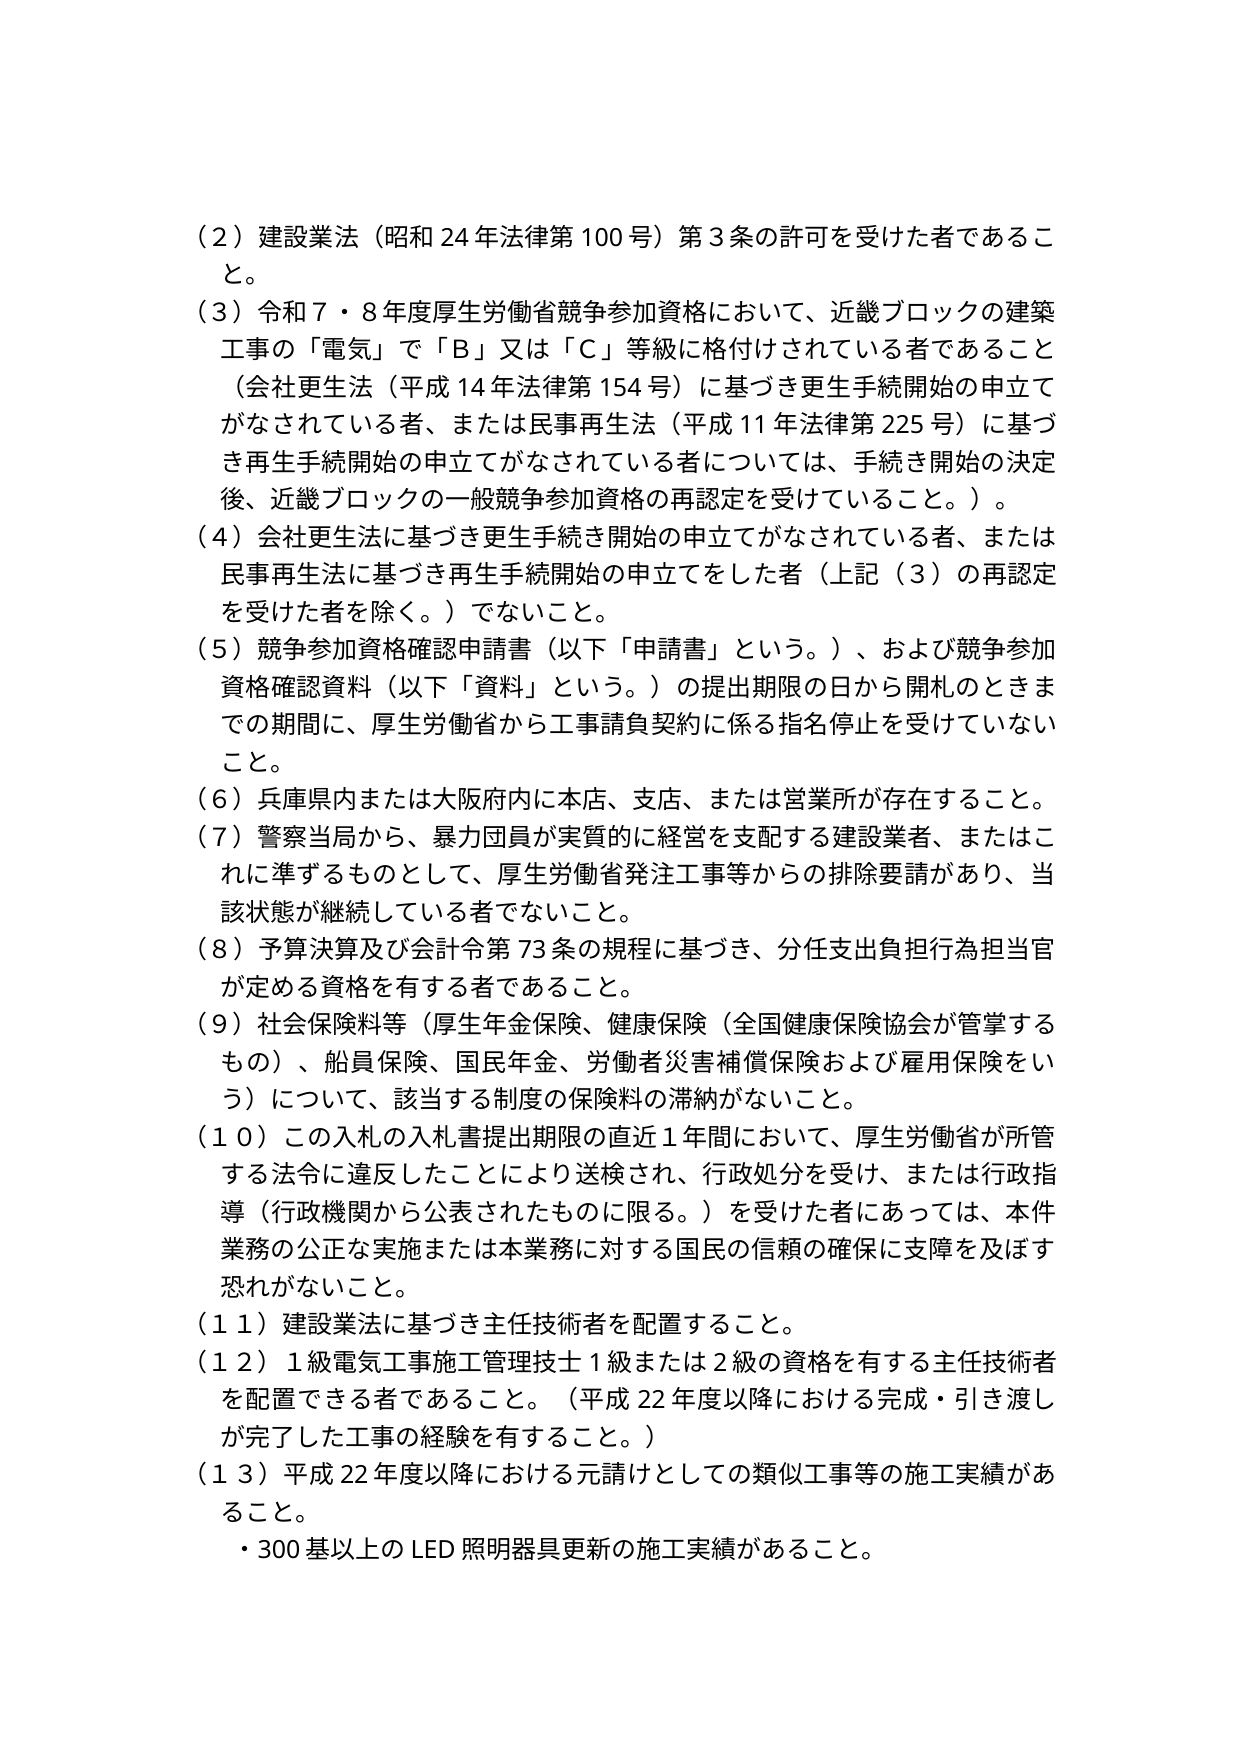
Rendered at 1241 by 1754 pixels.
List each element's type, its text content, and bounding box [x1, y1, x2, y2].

text （８）予算決算及び会計令第73条の規程に基づき、分任支出負担行為担当官が定める資格を有する者であること。 [182, 929, 1058, 1004]
text （２）建設業法（昭和24年法律第100号）第３条の許可を受けた者であること。 [182, 217, 1058, 292]
text （７）警察当局から、暴力団員が実質的に経営を支配する建設業者、またはこれに準ずるものとして、厚生労働省発注工事等からの排除要請があり、当該状態が継続している者でないこと。 [182, 817, 1058, 929]
text （３）令和７・８年度厚生労働省競争参加資格において、近畿ブロックの建築工事の「電気」で「Ｂ」又は「Ｃ」等級に格付けされている者であること（会社更生法（平成14年法律第154号）に基づき更生手続開始の申立てがなされている者、または民事再生法（平成11年法律第225号）に基づき再生手続開始の申立てがなされている者については、手続き開始の決定後、近畿ブロックの一般競争参加資格の再認定を受けていること。）。 [182, 292, 1058, 517]
text （１１）建設業法に基づき主任技術者を配置すること。 [182, 1304, 1058, 1342]
text （５）競争参加資格確認申請書（以下「申請書」という。）、および競争参加資格確認資料（以下「資料」という。）の提出期限の日から開札のときまでの期間に、厚生労働省から工事請負契約に係る指名停止を受けていないこと。 [182, 629, 1058, 779]
text （１３）平成22年度以降における元請けとしての類似工事等の施工実績があること。 [182, 1454, 1058, 1529]
text ・300基以上のLED照明器具更新の施工実績があること。 [182, 1529, 1058, 1567]
text （９）社会保険料等（厚生年金保険、健康保険（全国健康保険協会が管掌するもの）、船員保険、国民年金、労働者災害補償保険および雇用保険をいう）について、該当する制度の保険料の滞納がないこと。 [182, 1004, 1058, 1117]
text （４）会社更生法に基づき更生手続き開始の申立てがなされている者、または民事再生法に基づき再生手続開始の申立てをした者（上記（３）の再認定を受けた者を除く。）でないこと。 [182, 517, 1058, 629]
text （１０）この入札の入札書提出期限の直近１年間において、厚生労働省が所管する法令に違反したことにより送検され、行政処分を受け、または行政指導（行政機関から公表されたものに限る。）を受けた者にあっては、本件業務の公正な実施または本業務に対する国民の信頼の確保に支障を及ぼす恐れがないこと。 [182, 1117, 1058, 1304]
text （１２）１級電気工事施工管理技士1級または2級の資格を有する主任技術者を配置できる者であること。（平成22年度以降における完成・引き渡しが完了した工事の経験を有すること。） [182, 1342, 1058, 1454]
text （６）兵庫県内または大阪府内に本店、支店、または営業所が存在すること。 [182, 779, 1058, 817]
